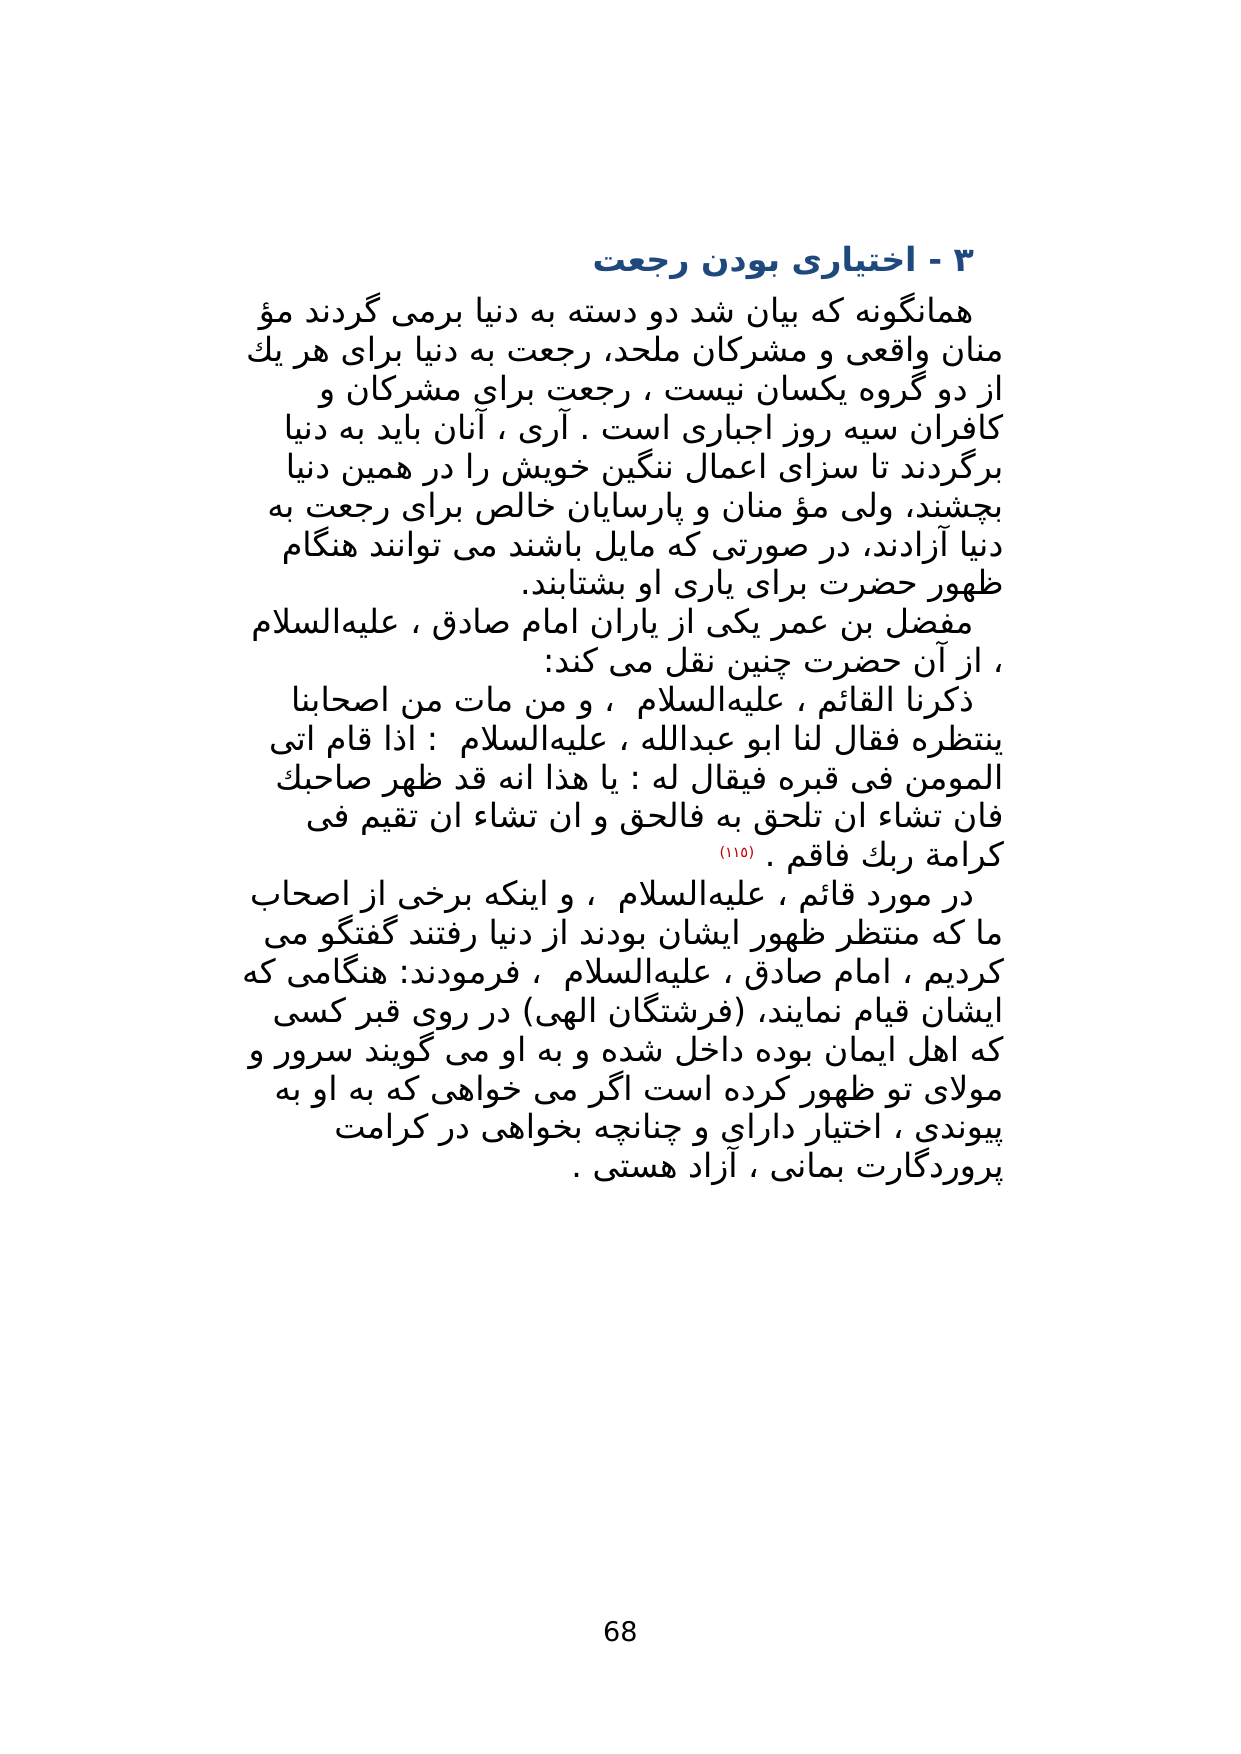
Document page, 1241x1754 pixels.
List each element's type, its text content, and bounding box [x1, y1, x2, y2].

text همانگونه كه بيان شد دو دسته به دنيا برمى گردند مؤ منان واقعى و مشركان ملحد، رجعت به دنيا براى هر يك از دو گروه يكسان نيست ، رجعت براى مشركان و كافران سيه روز اجبارى است . آرى ، آنان بايد به دنيا برگردند تا سزاى اعمال ننگين خويش را در همين دنيا بچشند، ولى مؤ منان و پارسايان خالص براى رجعت به دنيا آزادند، در صورتى كه مايل باشند مى توانند هنگام ظهور حضرت براى يارى او بشتابند. [236, 292, 1004, 603]
text مفضل بن عمر يكى از ياران امام صادق ، عليه‌السلام ، از آن حضرت چنين نقل مى كند: [236, 603, 1004, 680]
subtitle ٣ - اختيارى بودن رجعت [236, 241, 1004, 279]
text ذكرنا القائم ، عليه‌السلام ، و من مات من اصحابنا ينتظره فقال لنا ابو عبدالله ، عليه‌السلام : اذا قام اتى المومن فى قبره فيقال له : يا هذا انه قد ظهر صاحبك فان تشاء ان تلحق به فالحق و ان تشاء ان تقيم فى كرامة ربك فاقم . (١١٥) [236, 680, 1004, 875]
text در مورد قائم ، عليه‌السلام ، و اينكه برخى از اصحاب ما كه منتظر ظهور ايشان بودند از دنيا رفتند گفتگو مى كرديم ، امام صادق ، عليه‌السلام ، فرمودند: هنگامى كه ايشان قيام نمايند، (فرشتگان الهى) در روى قبر كسى كه اهل ايمان بوده داخل شده و به او مى گويند سرور و مولاى تو ظهور كرده است اگر مى خواهى كه به او به پيوندى ، اختيار داراى و چنانچه بخواهى در كرامت پروردگارت بمانى ، آزاد هستى . [236, 875, 1004, 1186]
